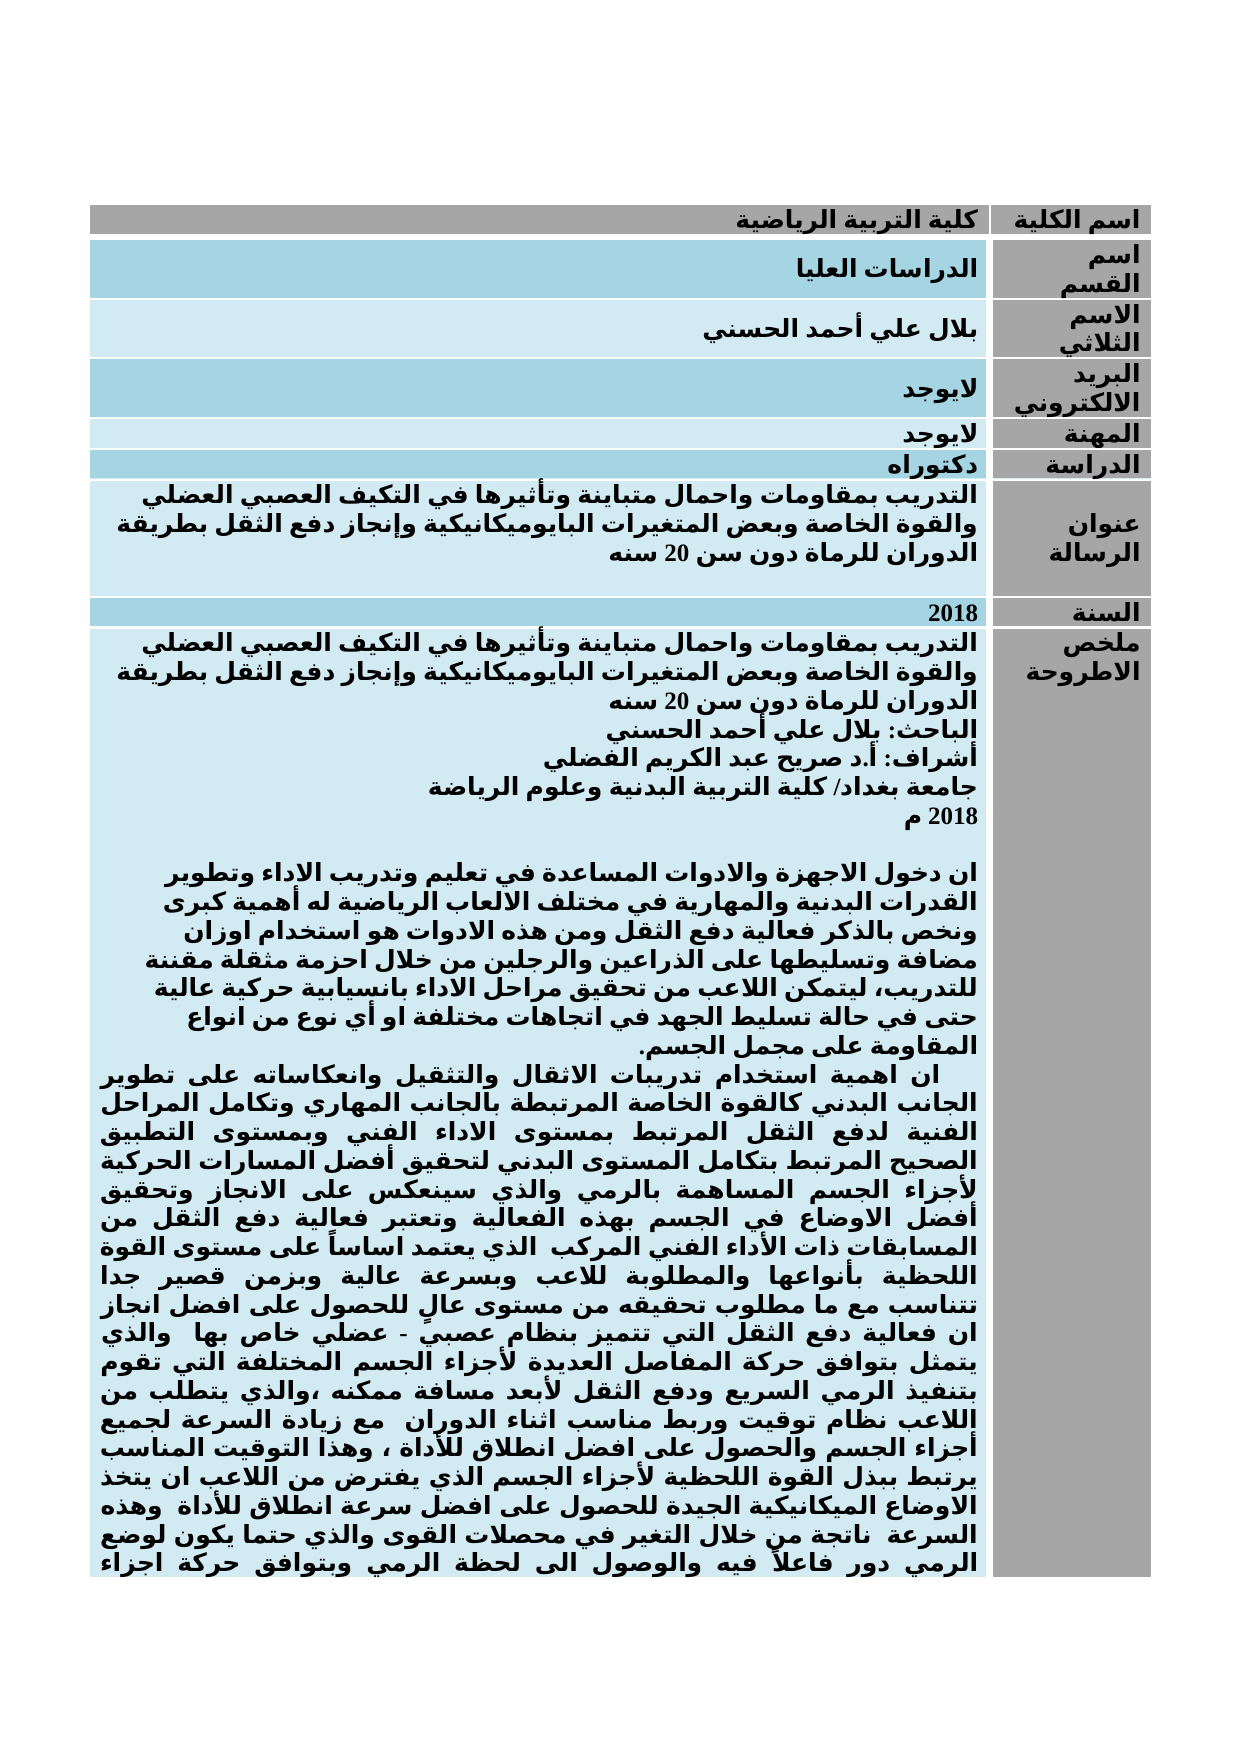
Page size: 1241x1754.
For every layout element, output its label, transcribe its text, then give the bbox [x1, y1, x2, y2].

table_cell الدراسات العليا [90, 240, 986, 298]
table_header اسم الكلية [991, 205, 1151, 234]
table_cell التدريب بمقاومات واحمال متباينة وتأثيرها في التكيف العصبي العضلي والقوة الخاصة وبعض المتغيرات البايوميكانيكية وإنجاز دفع الثقل بطريقة الدوران للرماة دون سن 20 سنه [90, 481, 986, 596]
table_cell اسم القسم [993, 240, 1151, 298]
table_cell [90, 629, 986, 1577]
table_cell دكتوراه [90, 450, 986, 478]
table_cell السنة [993, 598, 1151, 626]
table_cell البريد الالكتروني [993, 359, 1151, 417]
table_cell الاسم الثلاثي [993, 300, 1151, 357]
table_cell عنوان الرسالة [993, 481, 1151, 596]
table_cell الدراسة [993, 450, 1151, 478]
table_header كلية التربية الرياضية [90, 205, 989, 234]
table_cell المهنة [993, 419, 1151, 448]
table_cell ملخص الاطروحة [993, 629, 1151, 1577]
table_cell 2018 [90, 598, 986, 626]
table_cell بلال علي أحمد الحسني [90, 300, 986, 357]
table_cell لايوجد [90, 359, 986, 417]
table_cell لايوجد [90, 419, 986, 448]
